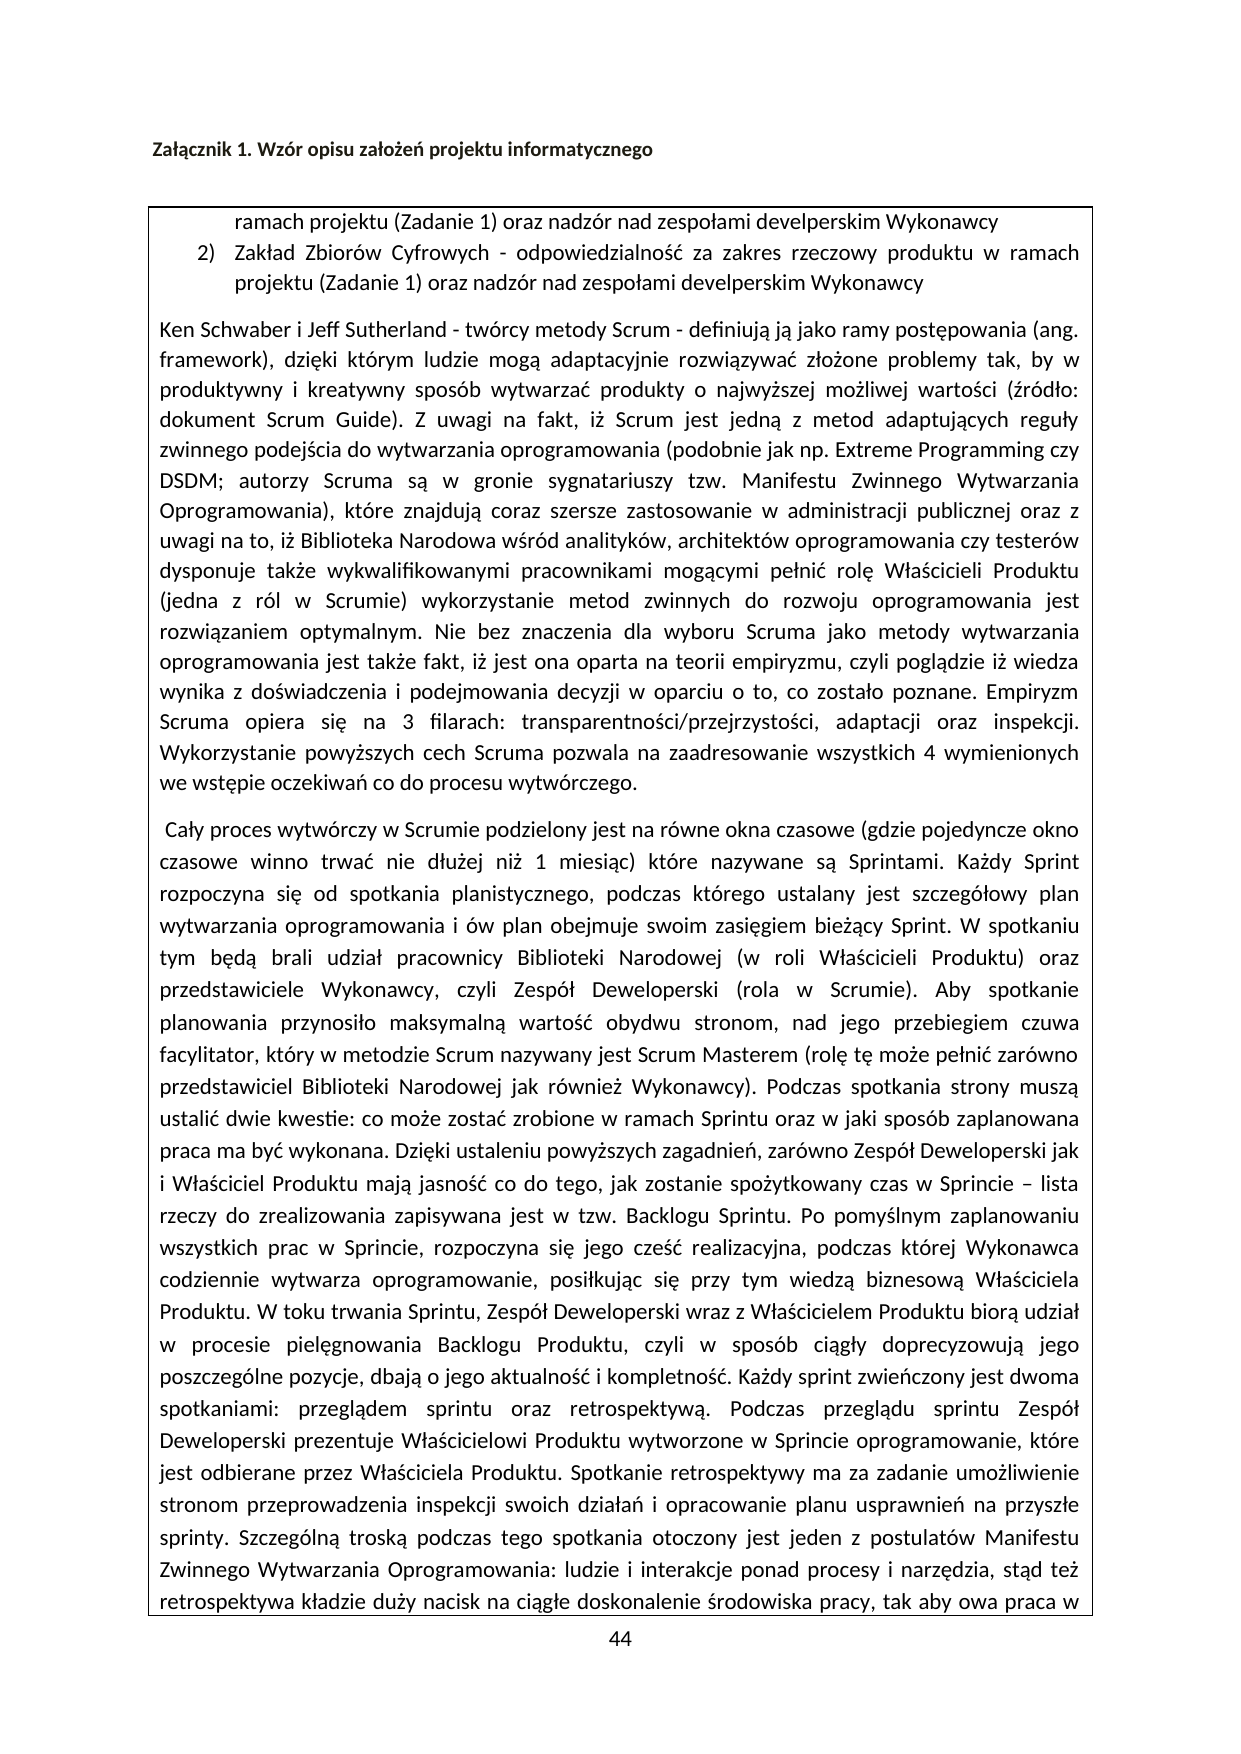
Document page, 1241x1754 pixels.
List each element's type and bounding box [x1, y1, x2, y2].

table_cell [149, 208, 1092, 1615]
